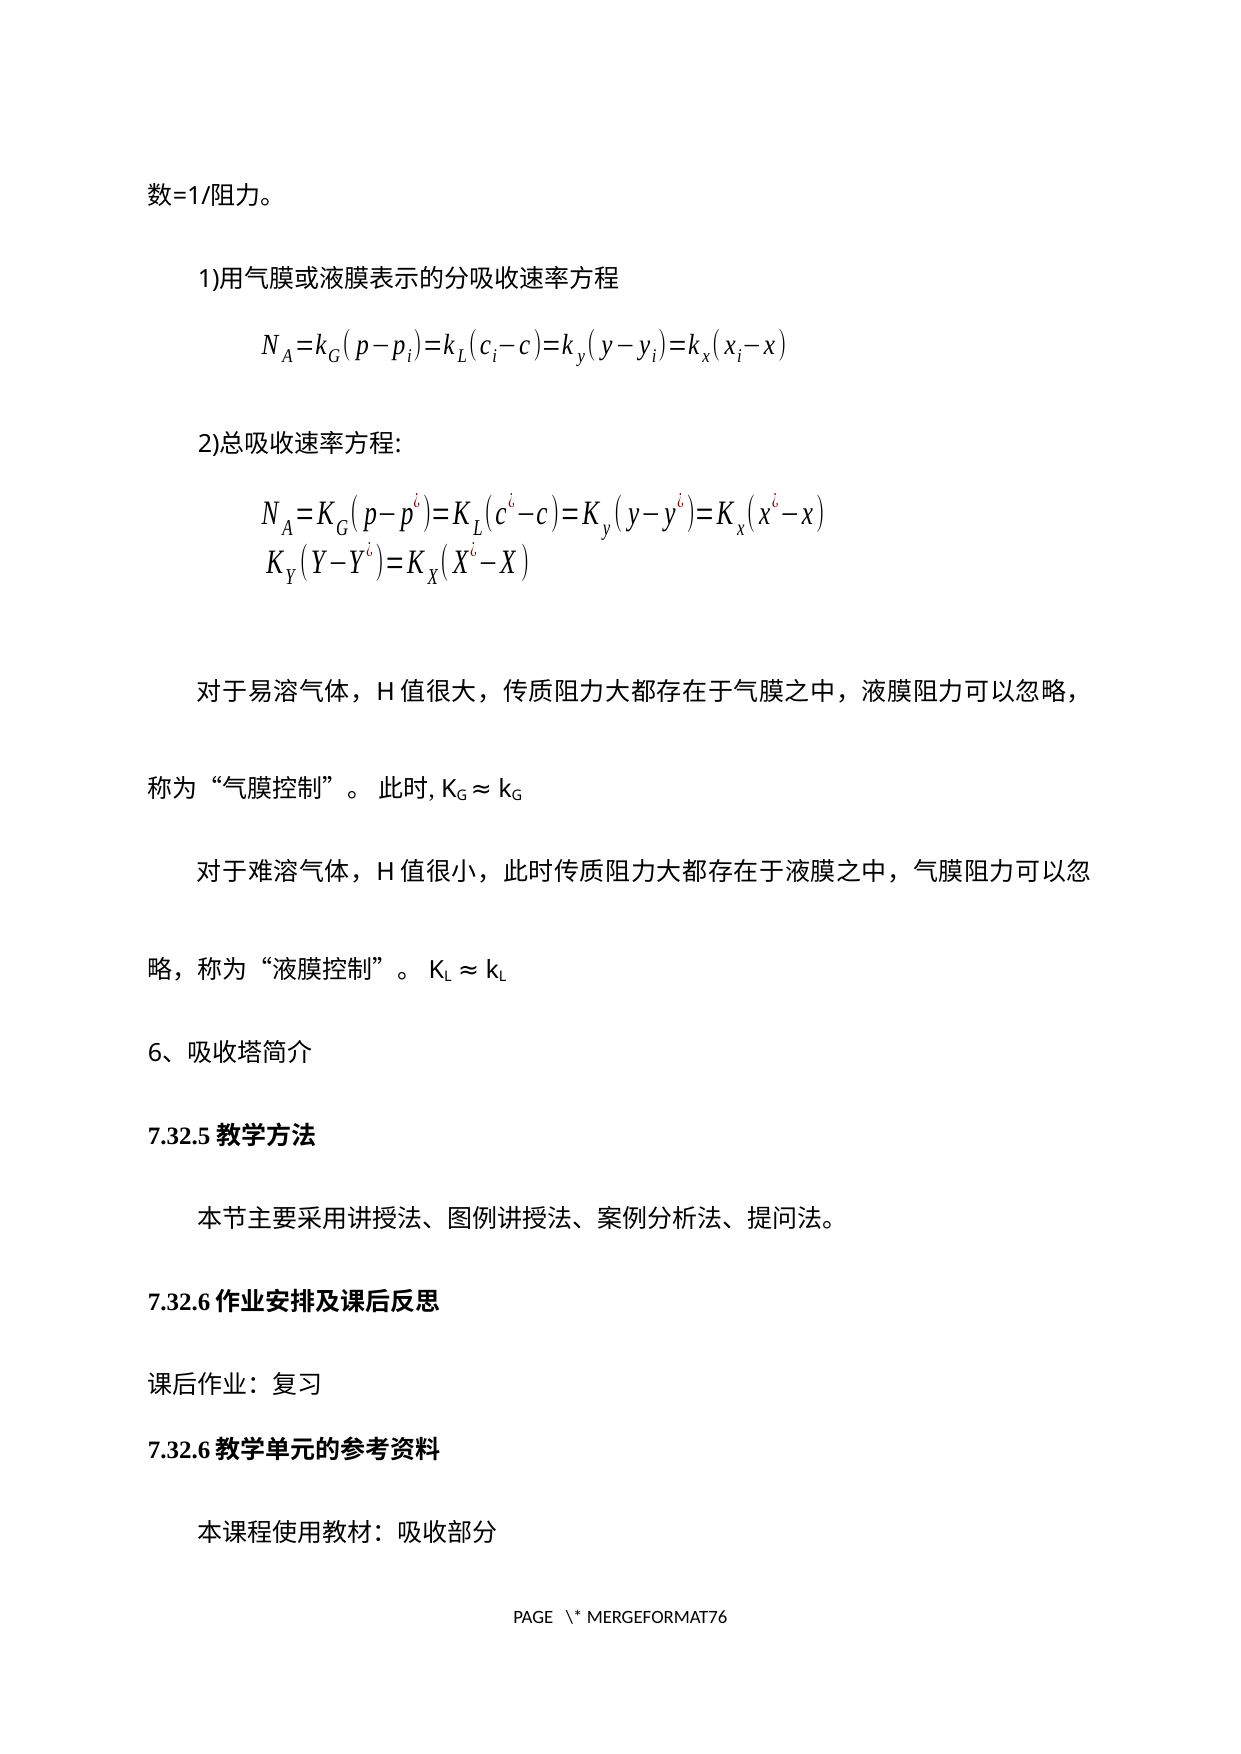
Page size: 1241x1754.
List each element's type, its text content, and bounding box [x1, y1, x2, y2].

text 对于难溶气体，H值很小，此时传质阻力大都存在于液膜之中，气膜阻力可以忽略，称为“液膜控制”。 KL ≈ kL [148, 837, 1092, 1000]
text 对于易溶气体，H值很大，传质阻力大都存在于气膜之中，液膜阻力可以忽略，称为“气膜控制”。 此时, KG ≈ kG [148, 657, 1092, 819]
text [148, 161, 1092, 226]
text 6、吸收塔简介 [148, 1018, 1092, 1083]
subtitle 7.32.6教学单元的参考资料 [148, 1415, 1092, 1480]
text 2)总吸收速率方程: [148, 409, 1092, 474]
subtitle 7.32.6作业安排及课后反思 [148, 1267, 1092, 1332]
text 课后作业：复习 [148, 1350, 1092, 1415]
subtitle 7.32.5 教学方法 [148, 1101, 1092, 1166]
text 本课程使用教材：吸收部分 [148, 1498, 1092, 1563]
text 1)用气膜或液膜表示的分吸收速率方程 [148, 244, 1092, 309]
text 本节主要采用讲授法、图例讲授法、案例分析法、提问法。 [148, 1184, 1092, 1249]
